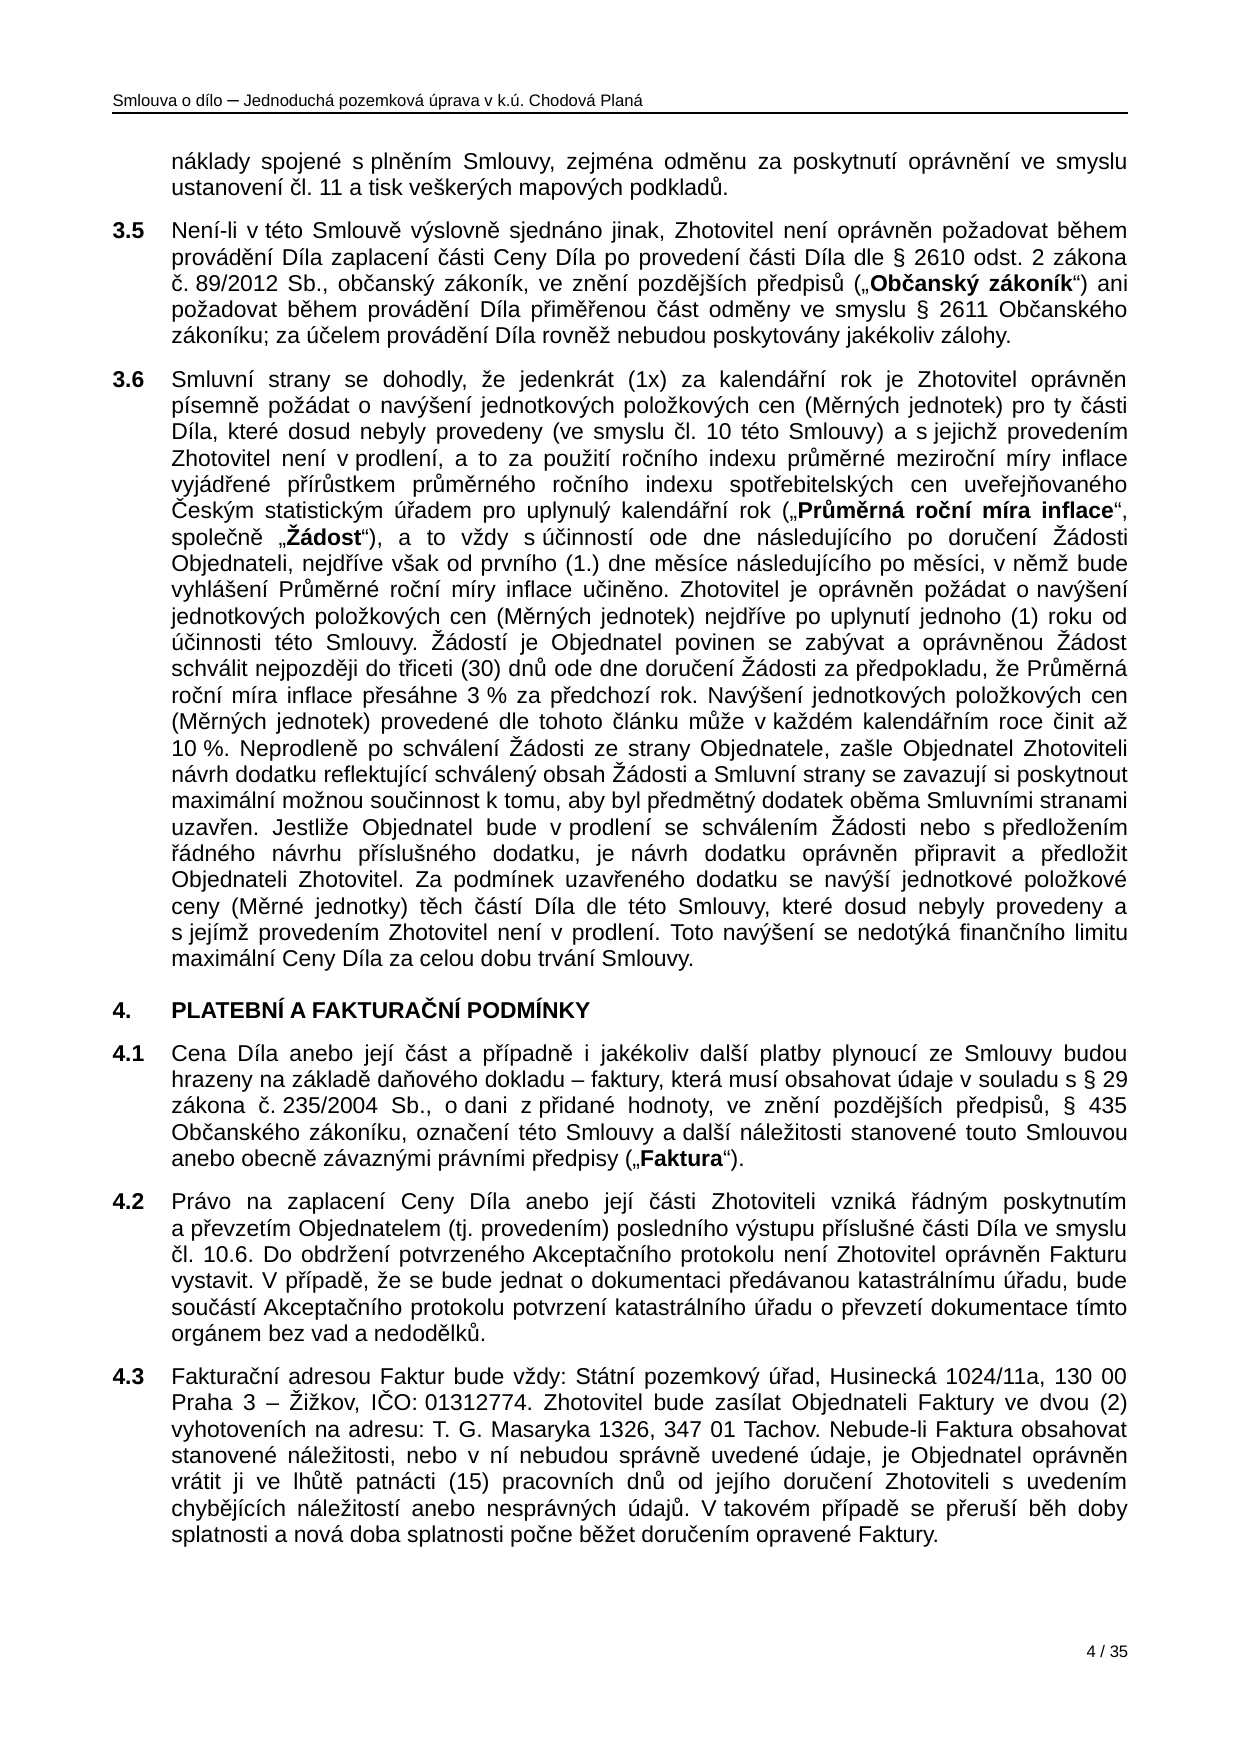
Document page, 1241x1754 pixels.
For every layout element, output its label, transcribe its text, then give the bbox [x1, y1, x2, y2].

text Není-li v této Smlouvě výslovně sjednáno jinak, Zhotovitel není oprávněn požadovat během provádění Díla zaplacení části Ceny Díla po provedení části Díla dle § 2610 odst. 2 zákona č. 89/2012 Sb., občanský zákoník, ve znění pozdějších předpisů („Občanský zákoník“) ani požadovat během provádění Díla přiměřenou část odměny ve smyslu § 2611 Občanského zákoníku; za účelem provádění Díla rovněž nebudou poskytovány jakékoliv zálohy. [112, 217, 1128, 349]
text Smluvní strany se dohodly, že jedenkrát (1x) za kalendářní rok je Zhotovitel oprávněn písemně požádat o navýšení jednotkových položkových cen (Měrných jednotek) pro ty části Díla, které dosud nebyly provedeny (ve smyslu čl. 10 této Smlouvy) a s jejichž provedením Zhotovitel není v prodlení, a to za použití ročního indexu průměrné meziroční míry inflace vyjádřené přírůstkem průměrného ročního indexu spotřebitelských cen uveřejňovaného Českým statistickým úřadem pro uplynulý kalendářní rok („Průměrná roční míra inflace“, společně „Žádost“), a to vždy s účinností ode dne následujícího po doručení Žádosti Objednateli, nejdříve však od prvního (1.) dne měsíce následujícího po měsíci, v němž bude vyhlášení Průměrné roční míry inflace učiněno. Zhotovitel je oprávněn požádat o navýšení jednotkových položkových cen (Měrných jednotek) nejdříve po uplynutí jednoho (1) roku od účinnosti této Smlouvy. Žádostí je Objednatel povinen se zabývat a oprávněnou Žádost schválit nejpozději do třiceti (30) dnů ode dne doručení Žádosti za předpokladu, že Průměrná roční míra inflace přesáhne 3 % za předchozí rok. Navýšení jednotkových položkových cen (Měrných jednotek) provedené dle tohoto článku může v každém kalendářním roce činit až 10 %. Neprodleně po schválení Žádosti ze strany Objednatele, zašle Objednatel Zhotoviteli návrh dodatku reflektující schválený obsah Žádosti a Smluvní strany se zavazují si poskytnout maximální možnou součinnost k tomu, aby byl předmětný dodatek oběma Smluvními stranami uzavřen. Jestliže Objednatel bude v prodlení se schválením Žádosti nebo s předložením řádného návrhu příslušného dodatku, je návrh dodatku oprávněn připravit a předložit Objednateli Zhotovitel. Za podmínek uzavřeného dodatku se navýší jednotkové položkové ceny (Měrné jednotky) těch částí Díla dle této Smlouvy, které dosud nebyly provedeny a s jejímž provedením Zhotovitel není v prodlení. Toto navýšení se nedotýká finančního limitu maximální Ceny Díla za celou dobu trvání Smlouvy. [112, 366, 1128, 972]
text Fakturační adresou Faktur bude vždy: Státní pozemkový úřad, Husinecká 1024/11a, 130 00 Praha 3 – Žižkov, IČO: 01312774. Zhotovitel bude zasílat Objednateli Faktury ve dvou (2) vyhotoveních na adresu: T. G. Masaryka 1326, 347 01 Tachov. Nebude-li Faktura obsahovat stanovené náležitosti, nebo v ní nebudou správně uvedené údaje, je Objednatel oprávněn vrátit ji ve lhůtě patnácti (15) pracovních dnů od jejího doručení Zhotoviteli s uvedením chybějících náležitostí anebo nesprávných údajů. V takovém případě se přeruší běh doby splatnosti a nová doba splatnosti počne běžet doručením opravené Faktury. [112, 1363, 1128, 1547]
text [112, 148, 1128, 200]
text Právo na zaplacení Ceny Díla anebo její části Zhotoviteli vzniká řádným poskytnutím a převzetím Objednatelem (tj. provedením) posledního výstupu příslušné části Díla ve smyslu čl. 10.6. Do obdržení potvrzeného Akceptačního protokolu není Zhotovitel oprávněn Fakturu vystavit. V případě, že se bude jednat o dokumentaci předávanou katastrálnímu úřadu, bude součástí Akceptačního protokolu potvrzení katastrálního úřadu o převzetí dokumentace tímto orgánem bez vad a nedodělků. [112, 1188, 1128, 1346]
text Platební a fakturační podmínky [112, 997, 1128, 1023]
text Cena Díla anebo její část a případně i jakékoliv další platby plynoucí ze Smlouvy budou hrazeny na základě daňového dokladu – faktury, která musí obsahovat údaje v souladu s § 29 zákona č. 235/2004 Sb., o dani z přidané hodnoty, ve znění pozdějších předpisů, § 435 Občanského zákoníku, označení této Smlouvy a další náležitosti stanovené touto Smlouvou anebo obecně závaznými právními předpisy („Faktura“). [112, 1040, 1128, 1171]
